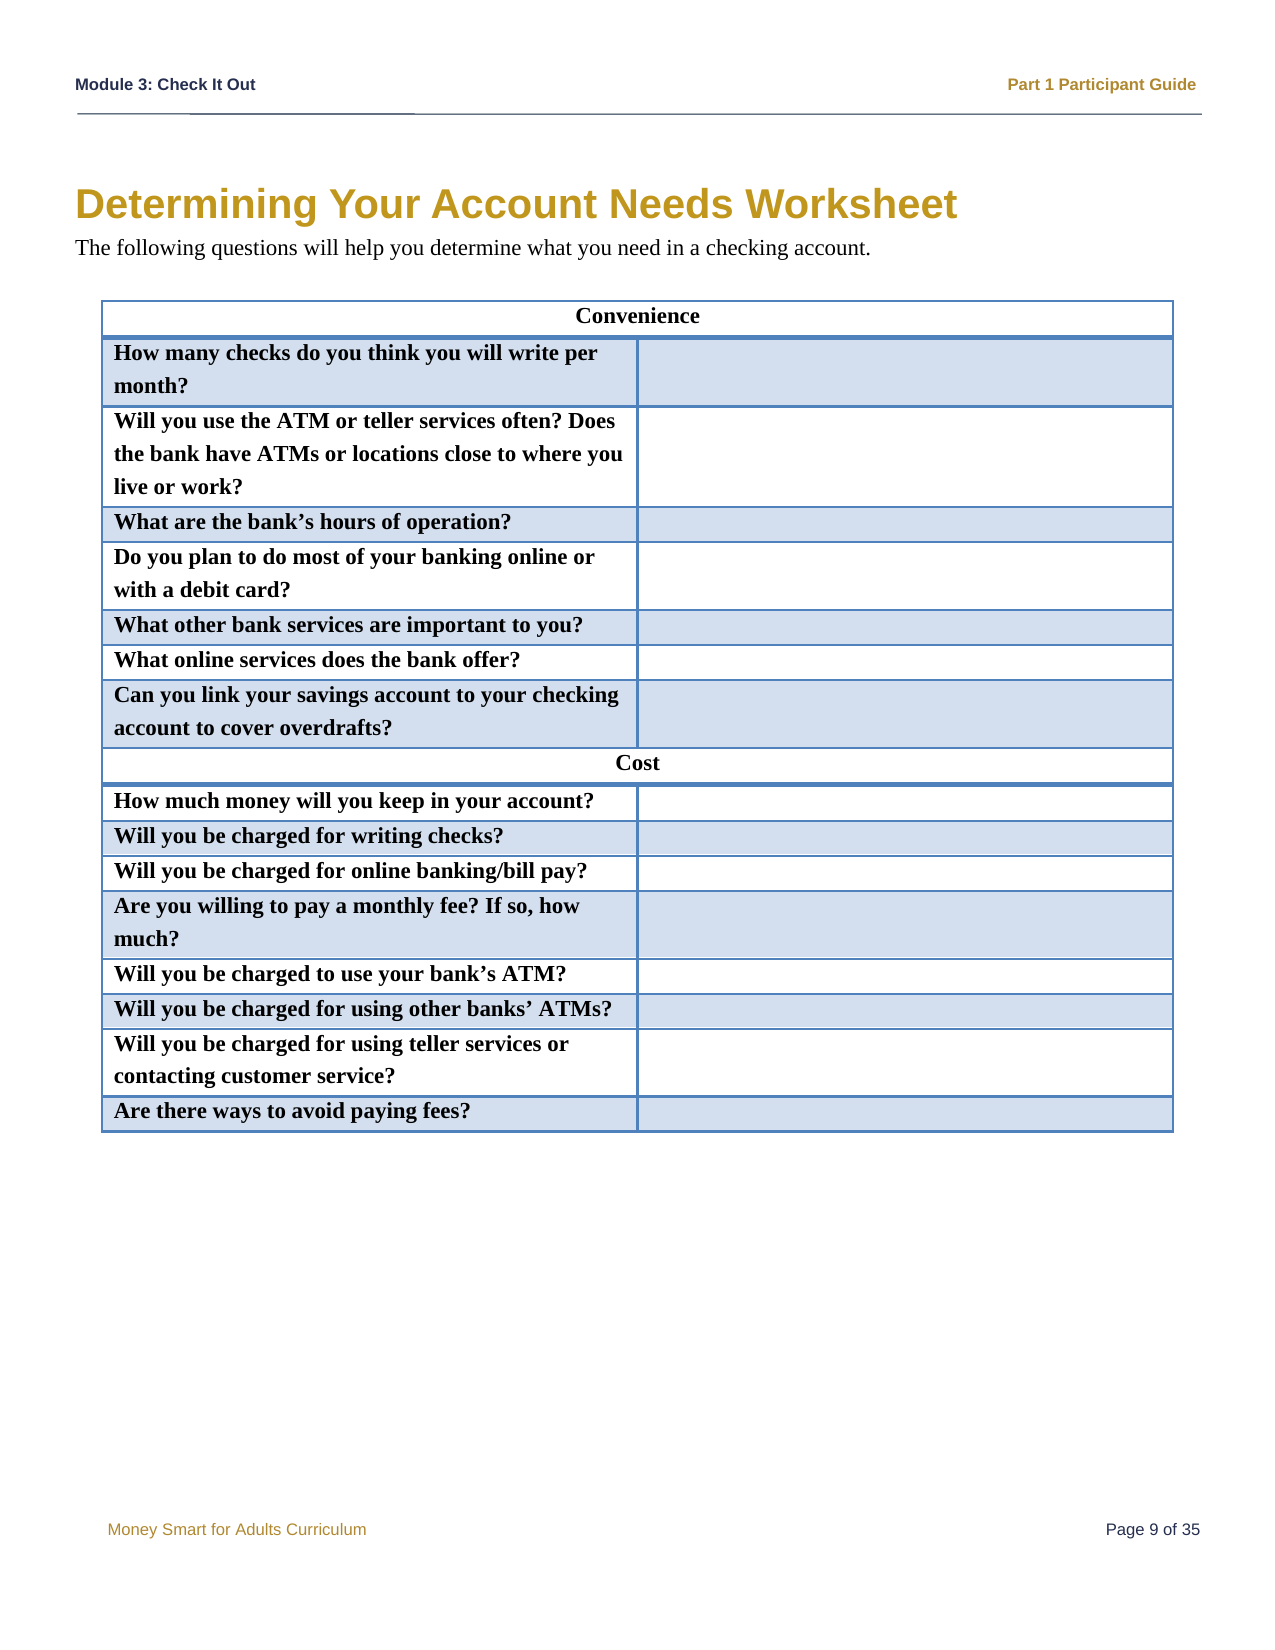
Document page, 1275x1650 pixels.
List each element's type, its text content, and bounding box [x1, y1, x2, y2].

table_cell What other bank services are important to you? [103, 611, 636, 644]
table_cell [639, 857, 1172, 889]
table_cell [639, 822, 1172, 854]
table_cell [639, 892, 1172, 957]
table_cell Cost [103, 749, 1172, 782]
text The following questions will help you determine what you need in a checking account. [75, 234, 1200, 260]
table_cell What are the bank’s hours of operation? [103, 508, 636, 541]
table_cell [639, 508, 1172, 541]
table_cell [639, 646, 1172, 679]
table_cell [639, 611, 1172, 644]
table_cell [639, 408, 1172, 506]
table_cell [639, 960, 1172, 992]
table_cell Will you be charged for using teller services or contacting customer service? [103, 1030, 636, 1095]
table_cell Will you be charged for using other banks’ ATMs? [103, 995, 636, 1027]
table_cell Will you be charged for online banking/bill pay? [103, 857, 636, 889]
table_cell [639, 681, 1172, 747]
table_cell Will you be charged to use your bank’s ATM? [103, 960, 636, 992]
table_cell [639, 340, 1172, 405]
table_cell [639, 1098, 1172, 1130]
table_cell [639, 995, 1172, 1027]
table_cell Are there ways to avoid paying fees? [103, 1098, 636, 1130]
table_header Convenience [103, 302, 1172, 335]
table_cell Do you plan to do most of your banking online or with a debit card? [103, 543, 636, 609]
table_cell How much money will you keep in your account? [103, 787, 636, 819]
subtitle Determining Your Account Needs Worksheet [75, 180, 1200, 228]
table_cell What online services does the bank offer? [103, 646, 636, 679]
table_cell Can you link your savings account to your checking account to cover overdrafts? [103, 681, 636, 747]
table_cell Will you be charged for writing checks? [103, 822, 636, 854]
table_cell [639, 1030, 1172, 1095]
table_cell [639, 543, 1172, 609]
table_cell How many checks do you think you will write per month? [103, 340, 636, 405]
table_cell [639, 787, 1172, 819]
table_cell Are you willing to pay a monthly fee? If so, how much? [103, 892, 636, 957]
table_cell Will you use the ATM or teller services often? Does the bank have ATMs or locations close to where you live or work? [103, 408, 636, 506]
